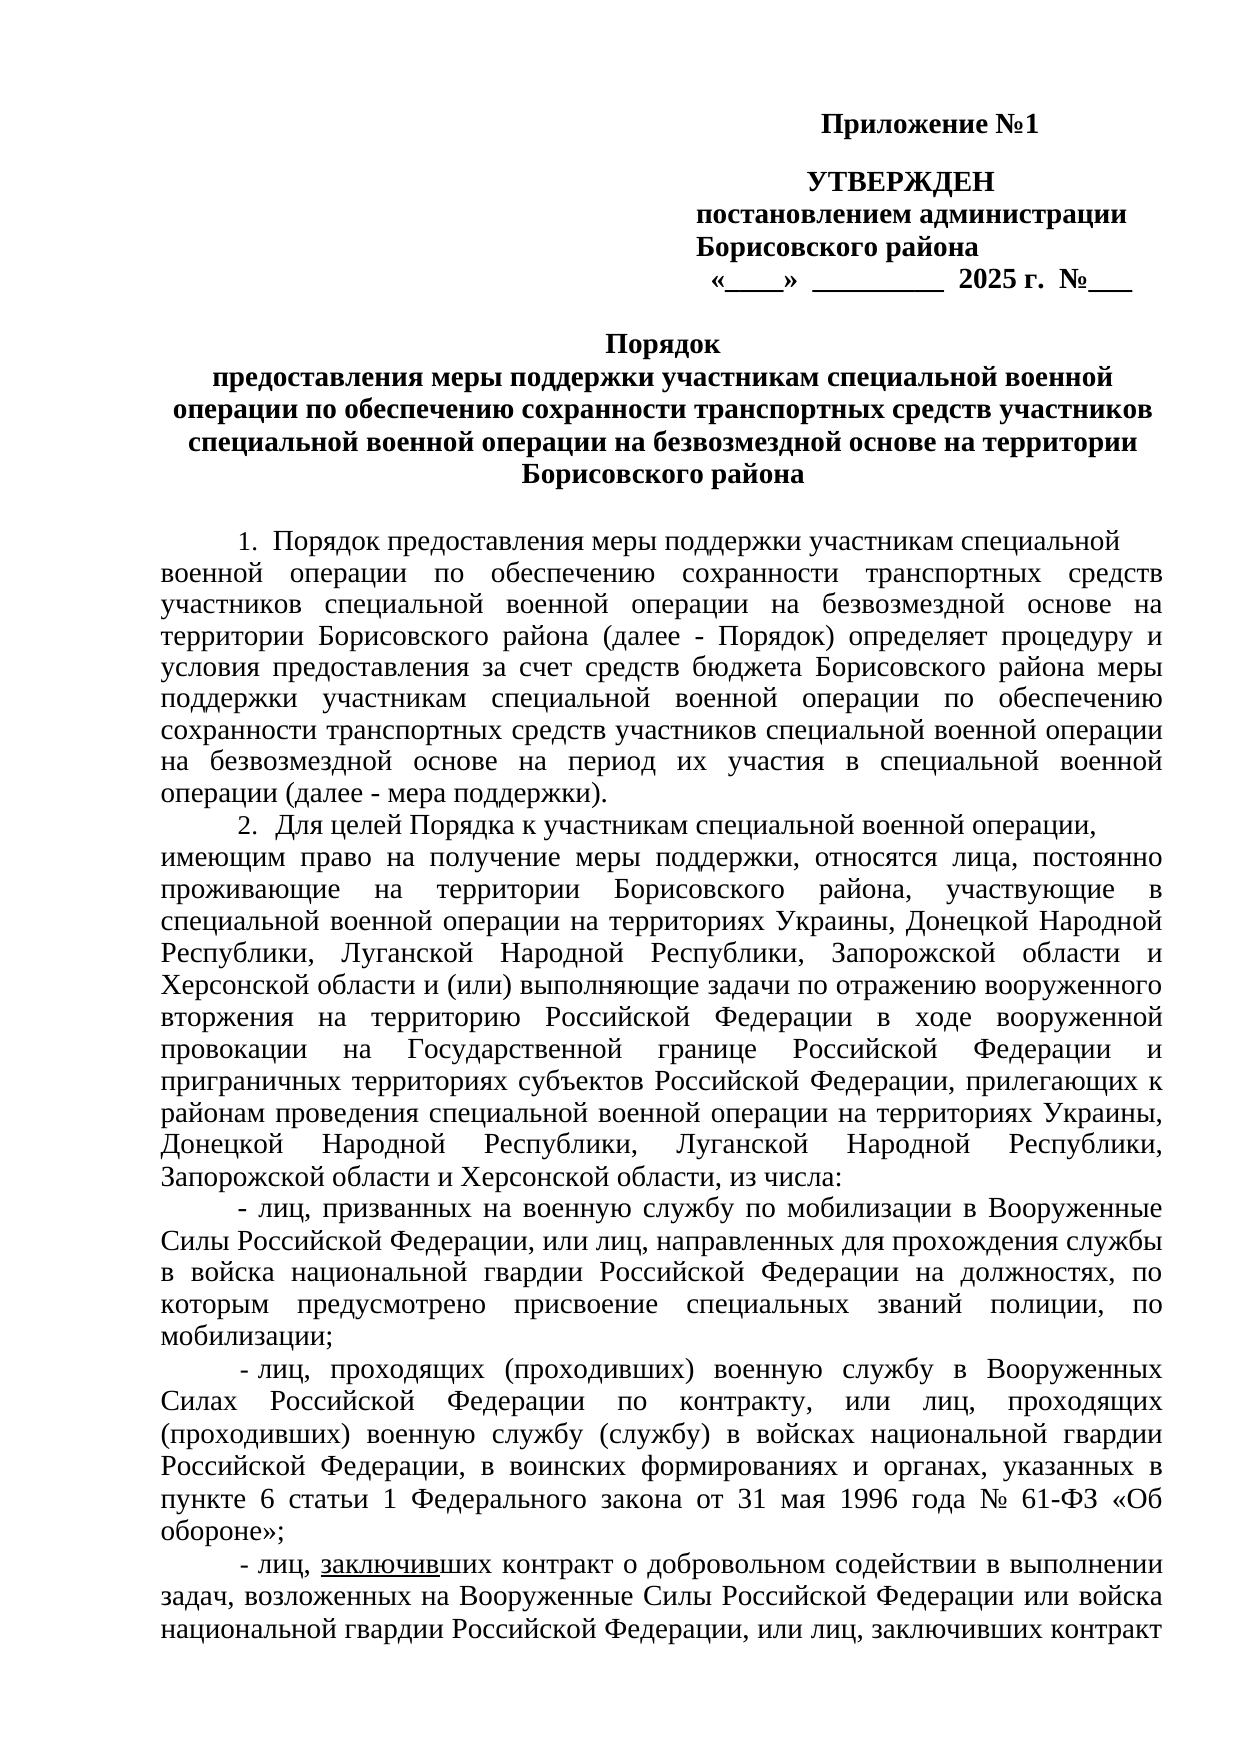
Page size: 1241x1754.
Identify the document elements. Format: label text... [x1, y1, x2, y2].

text УТВЕРЖДЕН [806, 165, 1163, 198]
text постановлением администрации Борисовского района [696, 198, 1163, 263]
text Приложение №1 [821, 112, 1163, 139]
text Порядок [162, 328, 1163, 360]
text - лиц, призванных на военную службу по мобилизации в Вооруженные Силы Российской Федерации, или лиц, направленных для прохождения службы в войска национальной гвардии Российской Федерации на должностях, по которым предусмотрено присвоение специальных званий полиции, по мобилизации; [160, 1192, 1163, 1352]
text имеющим право на получение меры поддержки, относятся лица, постоянно проживающие на территории Борисовского района, участвующие в специальной военной операции на территориях Украины, Донецкой Народной Республики, Луганской Народной Республики, Запорожской области и Херсонской области и (или) выполняющие задачи по отражению вооруженного вторжения на территорию Российской Федерации в ходе вооруженной провокации на Государственной границе Российской Федерации и приграничных территориях субъектов Российской Федерации, прилегающих к районам проведения специальной военной операции на территориях Украины, Донецкой Народной Республики, Луганской Народной Республики, Запорожской области и Херсонской области, из числа: [160, 841, 1163, 1192]
list Для целей Порядка к участникам специальной военной операции, [160, 809, 1163, 841]
list Порядок предоставления меры поддержки участникам специальной [160, 526, 1163, 557]
text предоставления меры поддержки участникам специальной военной операции по обеспечению сохранности транспортных средств участников специальной военной операции на безвозмездной основе на территории Борисовского района [162, 360, 1163, 490]
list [160, 1547, 1163, 1645]
list лиц, проходящих (проходивших) военную службу в Вооруженных Силах Российской Федерации по контракту, или лиц, проходящих (проходивших) военную службу (службу) в войсках национальной гвардии Российской Федерации, в воинских формированиях и органах, указанных в пункте 6 статьи 1 Федерального закона от 31 мая 1996 года № 61-ФЗ «Об обороне»; [160, 1352, 1163, 1547]
text военной операции по обеспечению сохранности транспортных средств участников специальной военной операции на безвозмездной основе на территории Борисовского района (далее - Порядок) определяет процедуру и условия предоставления за счет средств бюджета Борисовского района меры поддержки участникам специальной военной операции по обеспечению сохранности транспортных средств участников специальной военной операции на безвозмездной основе на период их участия в специальной военной операции (далее - мера поддержки). [160, 557, 1163, 809]
text «____» _________ 2025 г. №___ [696, 263, 1163, 295]
